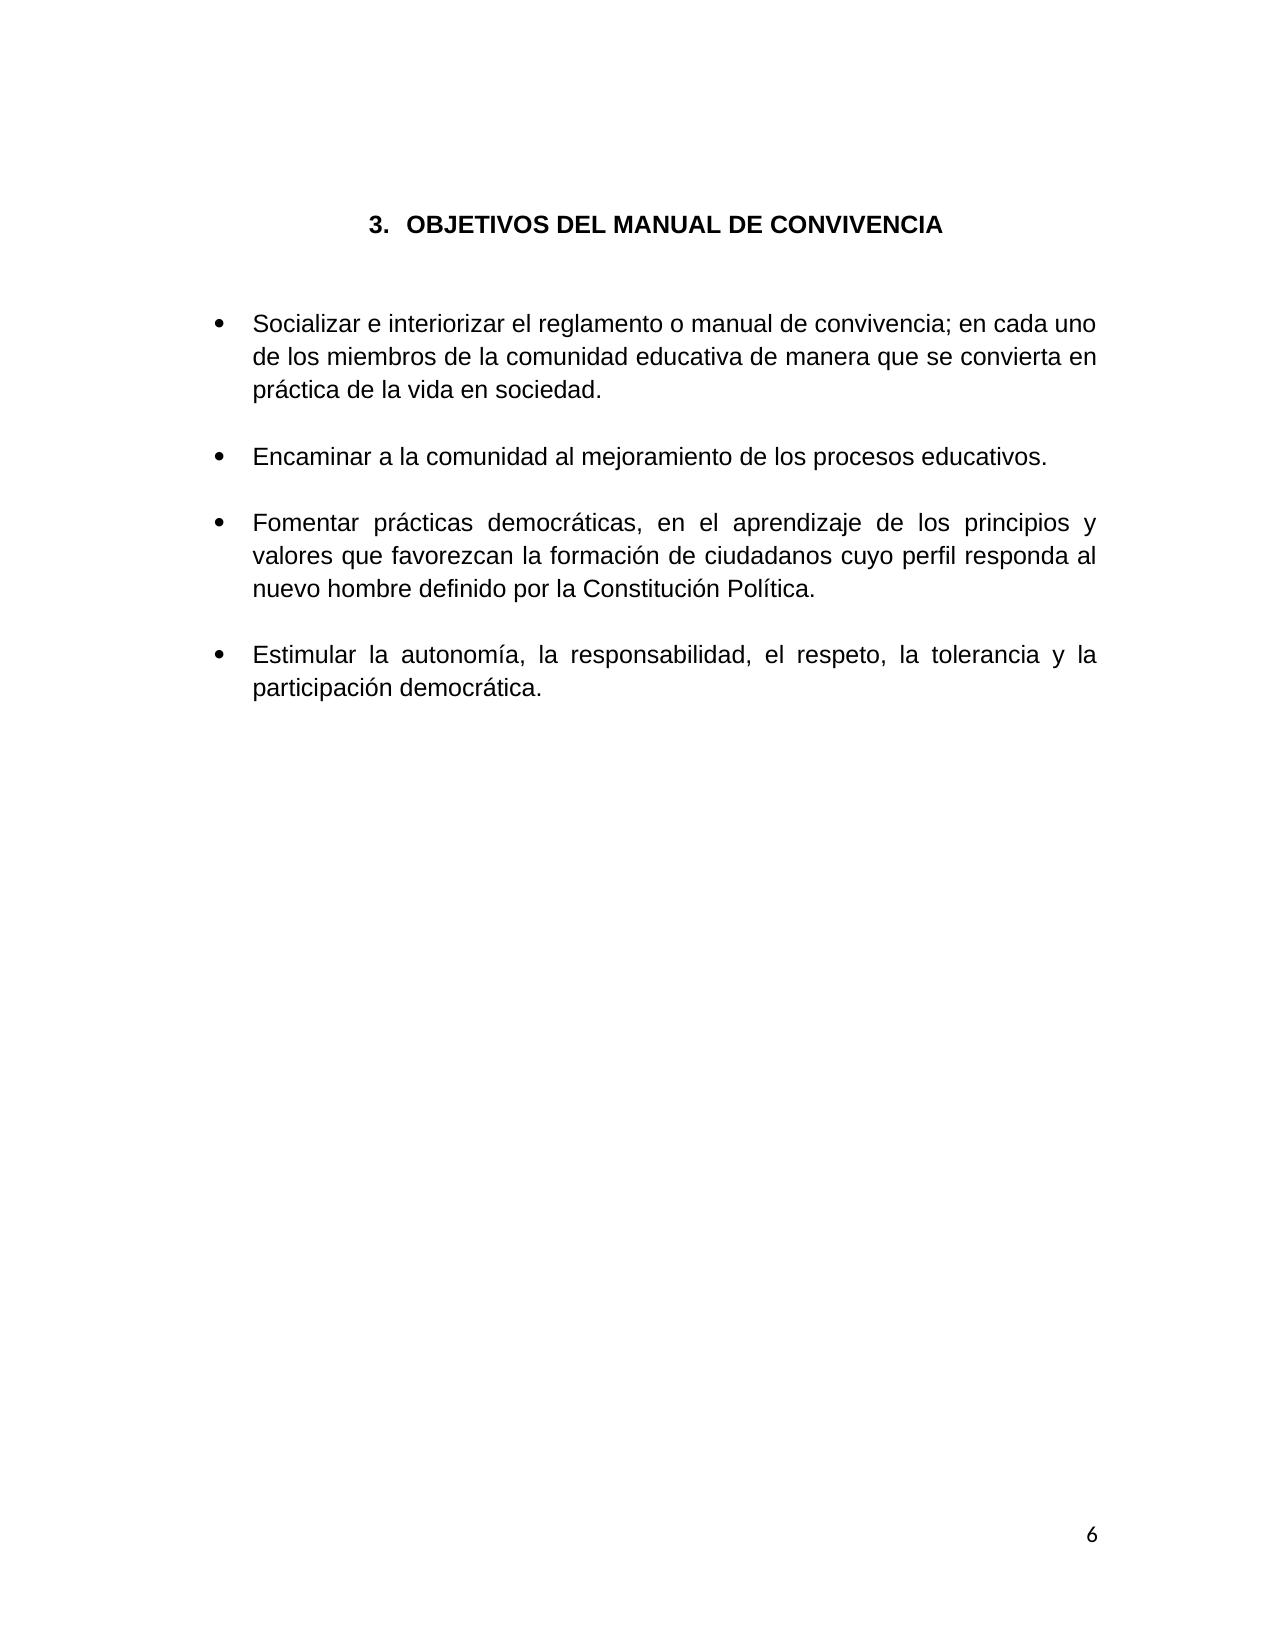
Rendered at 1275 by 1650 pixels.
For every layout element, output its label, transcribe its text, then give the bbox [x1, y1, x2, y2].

list Fomentar prácticas democráticas, en el aprendizaje de los principios y valores que favorezcan la formación de ciudadanos cuyo perfil responda al nuevo hombre definido por la Constitución Política. [215, 508, 1098, 602]
list OBJETIVOS DEL MANUAL DE CONVIVENCIA [215, 210, 1098, 239]
list Encaminar a la comunidad al mejoramiento de los procesos educativos. [215, 441, 1098, 470]
list Estimular la autonomía, la responsabilidad, el respeto, la tolerancia y la participación democrática. [215, 640, 1098, 702]
list Socializar e interiorizar el reglamento o manual de convivencia; en cada uno de los miembros de la comunidad educativa de manera que se convierta en práctica de la vida en sociedad. [215, 309, 1098, 404]
